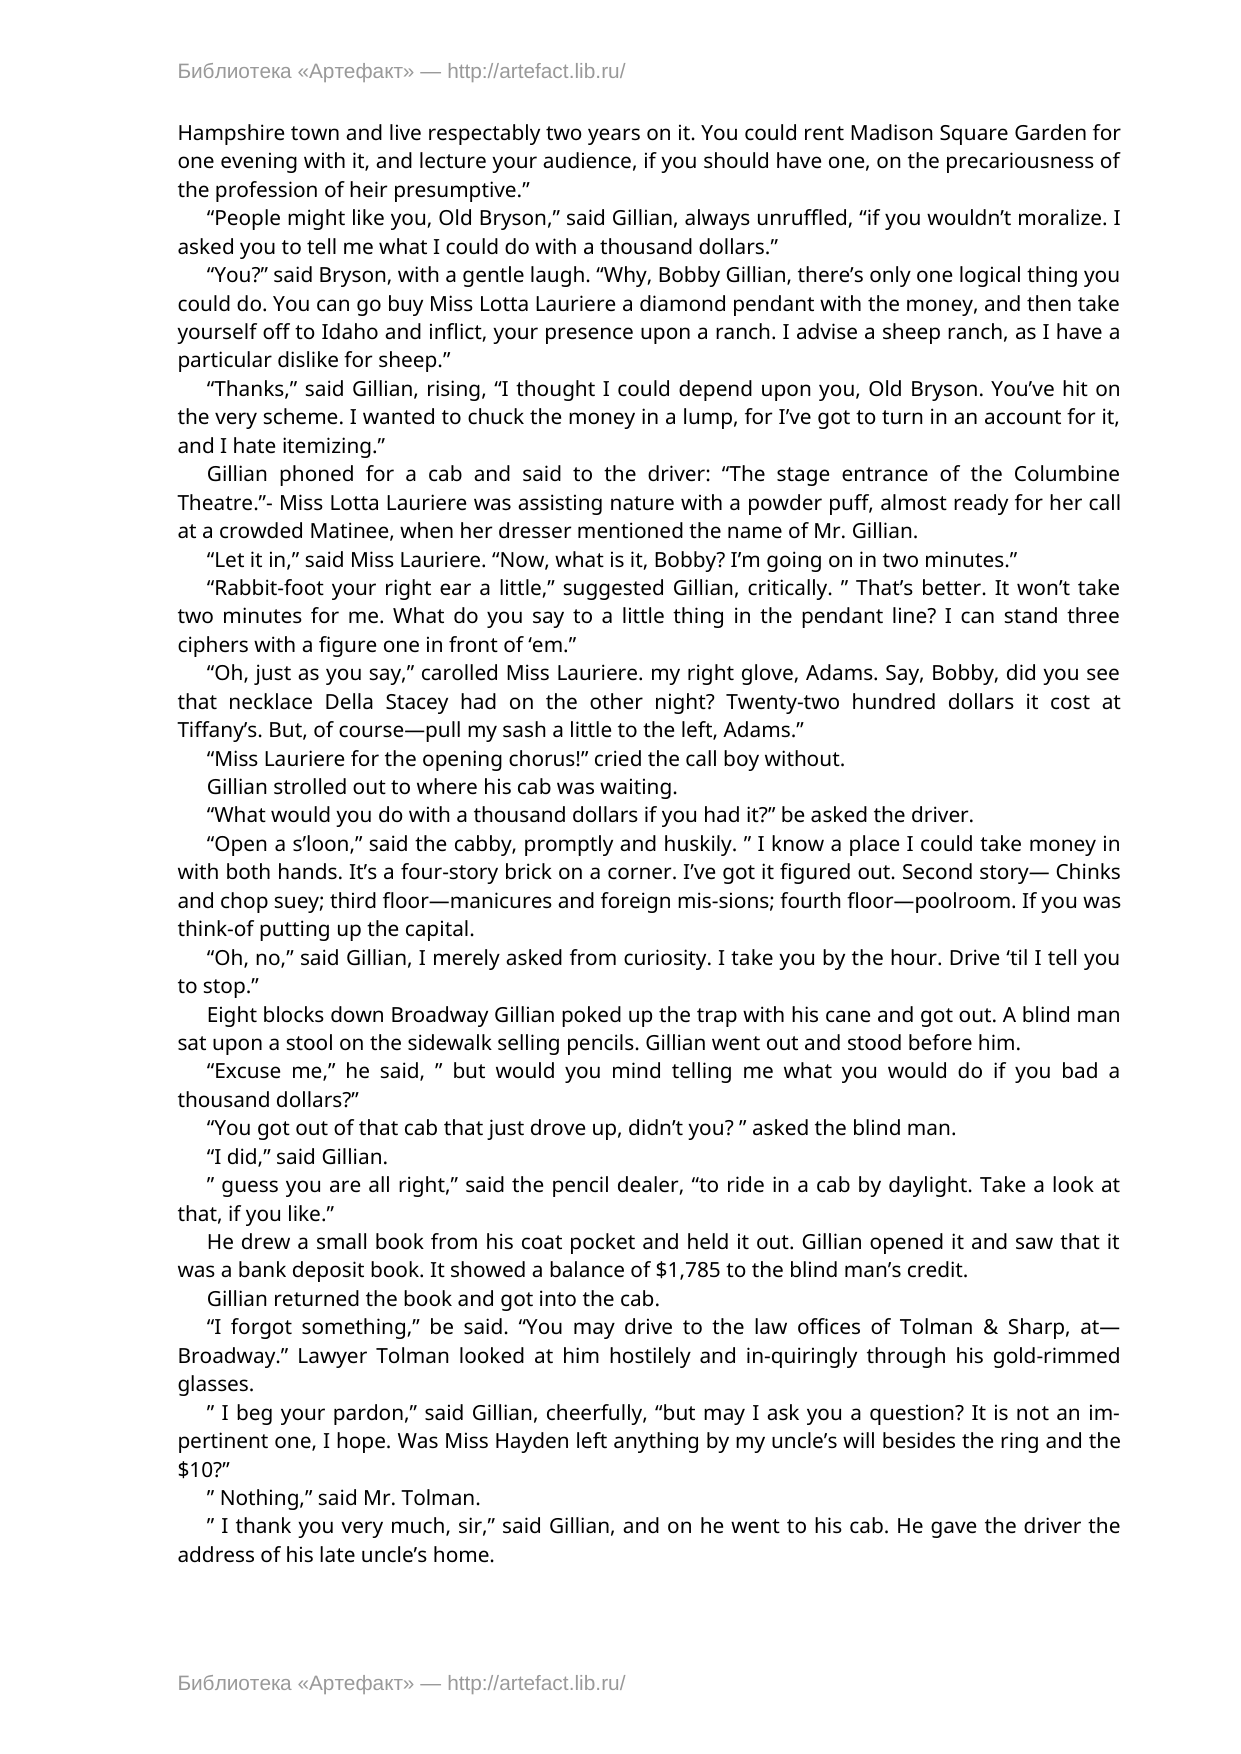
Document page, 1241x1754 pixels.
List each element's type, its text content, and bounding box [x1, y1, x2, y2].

text “I forgot something,” be said. “You may drive to the law offices of Tolman & Sharp, at— Broadway.” Lawyer Tolman looked at him hostilely and in-quiringly through his gold-rimmed glasses. [177, 1312, 1122, 1398]
text “I did,” said Gillian. [177, 1142, 1122, 1170]
text “People might like you, Old Bryson,” said Gillian, always unruffled, “if you wouldn’t moralize. I asked you to tell me what I could do with a thousand dollars.” [177, 203, 1122, 260]
text “You?” said Bryson, with a gentle laugh. “Why, Bobby Gillian, there’s only one logical thing you could do. You can go buy Miss Lotta Lauriere a diamond pendant with the money, and then take yourself off to Idaho and inflict, your presence upon a ranch. I advise a sheep ranch, as I have a particular dislike for sheep.” [177, 260, 1122, 374]
text Gillian strolled out to where his cab was waiting. [177, 772, 1122, 801]
text “Let it in,” said Miss Lauriere. “Now, what is it, Bobby? I’m going on in two minutes.” [177, 545, 1122, 573]
text “Rabbit-foot your right ear a little,” suggested Gillian, critically. ” That’s better. It won’t take two minutes for me. What do you say to a little thing in the pendant line? I can stand three ciphers with a figure one in front of ‘em.” [177, 573, 1122, 658]
text “Excuse me,” he said, ” but would you mind telling me what you would do if you bad a thousand dollars?” [177, 1057, 1122, 1113]
text Eight blocks down Broadway Gillian poked up the trap with his cane and got out. A blind man sat upon a stool on the sidewalk selling pencils. Gillian went out and stood before him. [177, 1000, 1122, 1057]
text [177, 118, 1122, 203]
text ” Nothing,” said Mr. Tolman. [177, 1483, 1122, 1512]
text “Thanks,” said Gillian, rising, “I thought I could depend upon you, Old Bryson. You’ve hit on the very scheme. I wanted to chuck the money in a lump, for I’ve got to turn in an account for it, and I hate itemizing.” [177, 374, 1122, 459]
text “Open a s’loon,” said the cabby, promptly and huskily. ” I know a place I could take money in with both hands. It’s a four-story brick on a corner. I’ve got it figured out. Second story— Chinks and chop suey; third floor—manicures and foreign mis-sions; fourth floor—poolroom. If you was think-of putting up the capital. [177, 829, 1122, 943]
text ” I thank you very much, sir,” said Gillian, and on he went to his cab. He gave the driver the address of his late uncle’s home. [177, 1512, 1122, 1568]
text He drew a small book from his coat pocket and held it out. Gillian opened it and saw that it was a bank deposit book. It showed a balance of $1,785 to the blind man’s credit. [177, 1227, 1122, 1284]
text Gillian returned the book and got into the cab. [177, 1284, 1122, 1312]
text “You got out of that cab that just drove up, didn’t you? ” asked the blind man. [177, 1113, 1122, 1142]
text “Oh, no,” said Gillian, I merely asked from curiosity. I take you by the hour. Drive ‘til I tell you to stop.” [177, 943, 1122, 1000]
text Gillian phoned for a cab and said to the driver: “The stage entrance of the Columbine Theatre.”- Miss Lotta Lauriere was assisting nature with a powder puff, almost ready for her call at a crowded Matinee, when her dresser mentioned the name of Mr. Gillian. [177, 459, 1122, 545]
text ” guess you are all right,” said the pencil dealer, “to ride in a cab by daylight. Take a look at that, if you like.” [177, 1170, 1122, 1227]
text “Miss Lauriere for the opening chorus!” cried the call boy without. [177, 744, 1122, 772]
text ” I beg your pardon,” said Gillian, cheerfully, “but may I ask you a question? It is not an im-pertinent one, I hope. Was Miss Hayden left anything by my uncle’s will besides the ring and the $10?” [177, 1398, 1122, 1483]
text “Oh, just as you say,” carolled Miss Lauriere. my right glove, Adams. Say, Bobby, did you see that necklace Della Stacey had on the other night? Twenty-two hundred dollars it cost at Tiffany’s. But, of course—pull my sash a little to the left, Adams.” [177, 658, 1122, 744]
text “What would you do with a thousand dollars if you had it?” be asked the driver. [177, 801, 1122, 829]
